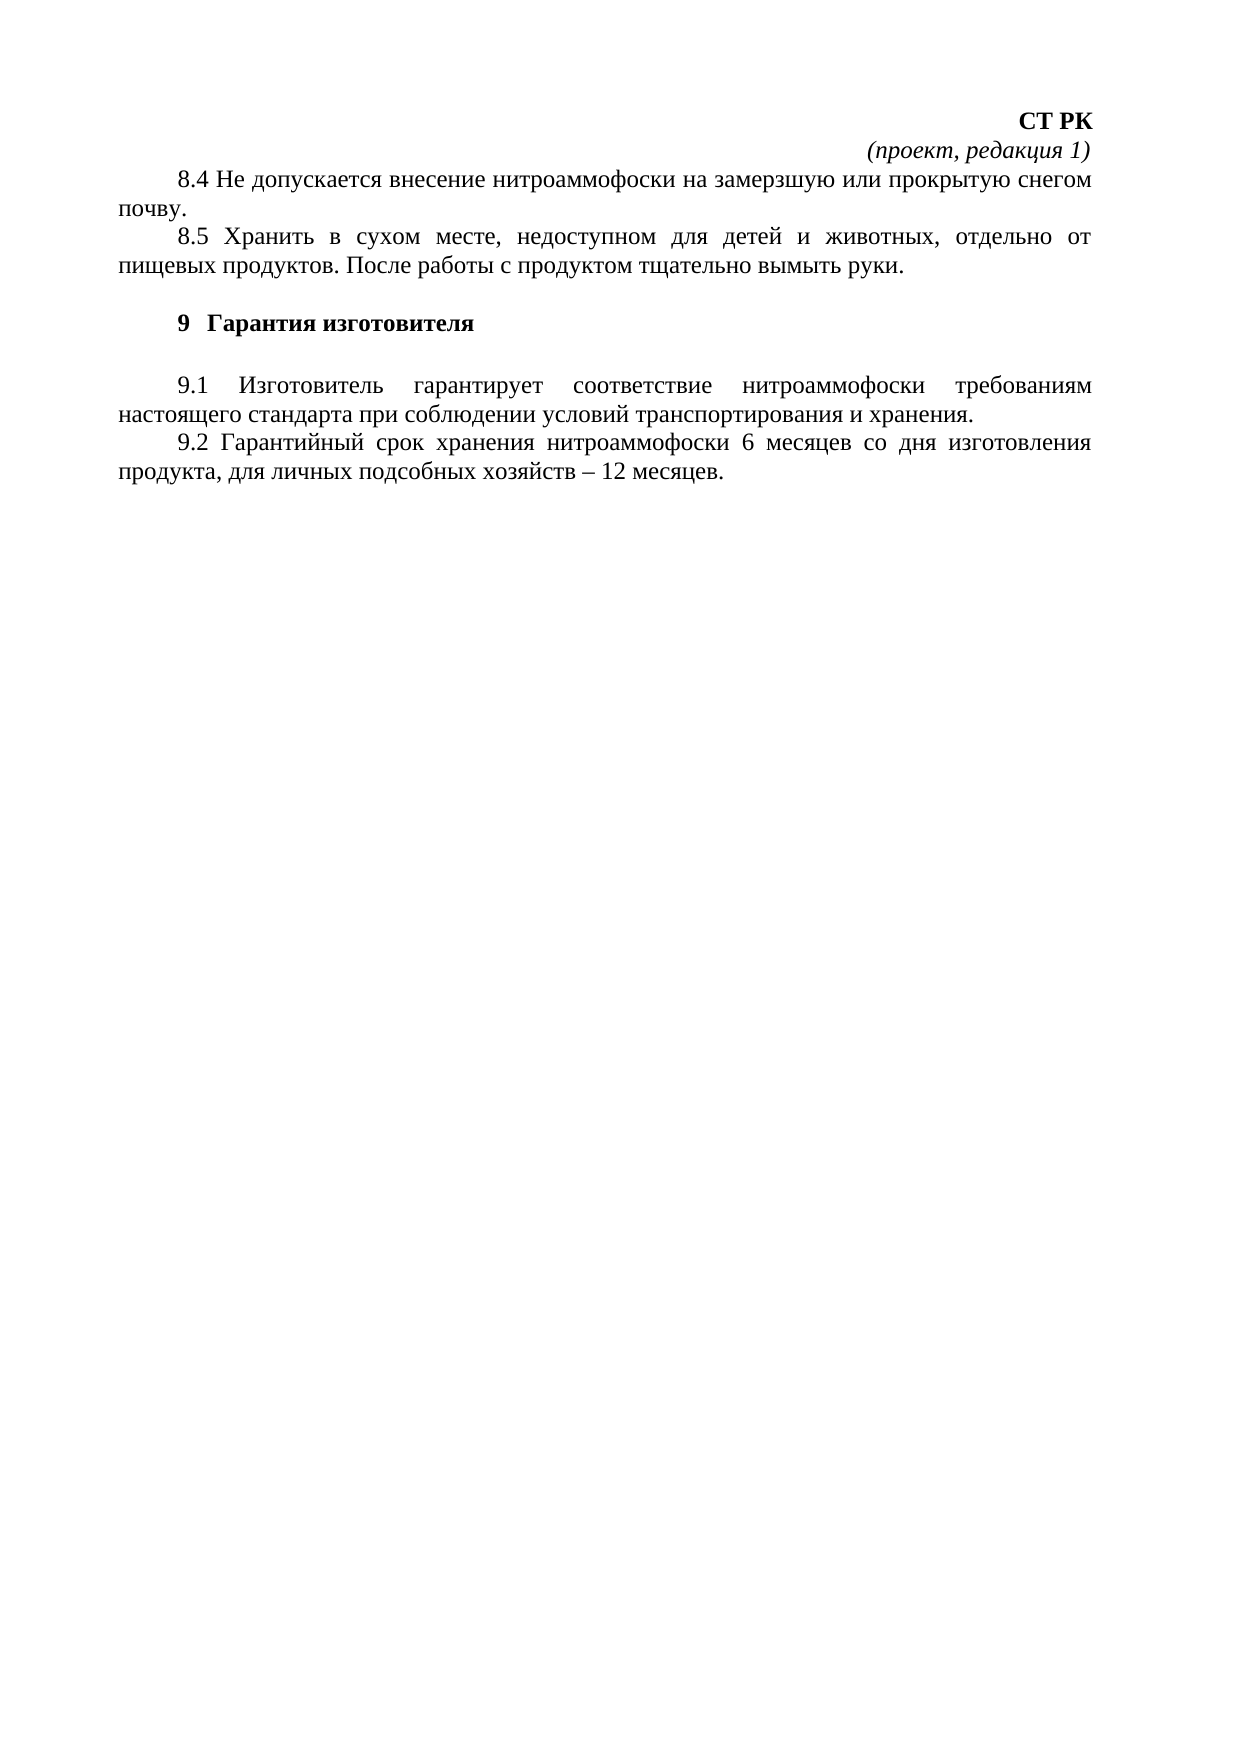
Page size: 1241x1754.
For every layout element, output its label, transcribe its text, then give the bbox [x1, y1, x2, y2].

text 9.1 Изготовитель гарантирует соответствие нитроаммофоски требованиям настоящего стандарта при соблюдении условий транспортирования и хранения. [118, 370, 1092, 427]
text 8.5 Хранить в сухом месте, недоступном для детей и животных, отдельно от пищевых продуктов. После работы с продуктом тщательно вымыть руки. [118, 221, 1092, 279]
text 8.4 Не допускается внесение нитроаммофоски на замерзшую или прокрытую снегом почву. [118, 164, 1092, 221]
text 9.2 Гарантийный срок хранения нитроаммофоски 6 месяцев со дня изготовления продукта, для личных подсобных хозяйств – 12 месяцев. [118, 427, 1092, 485]
subtitle Гарантия изготовителя [118, 308, 1092, 336]
